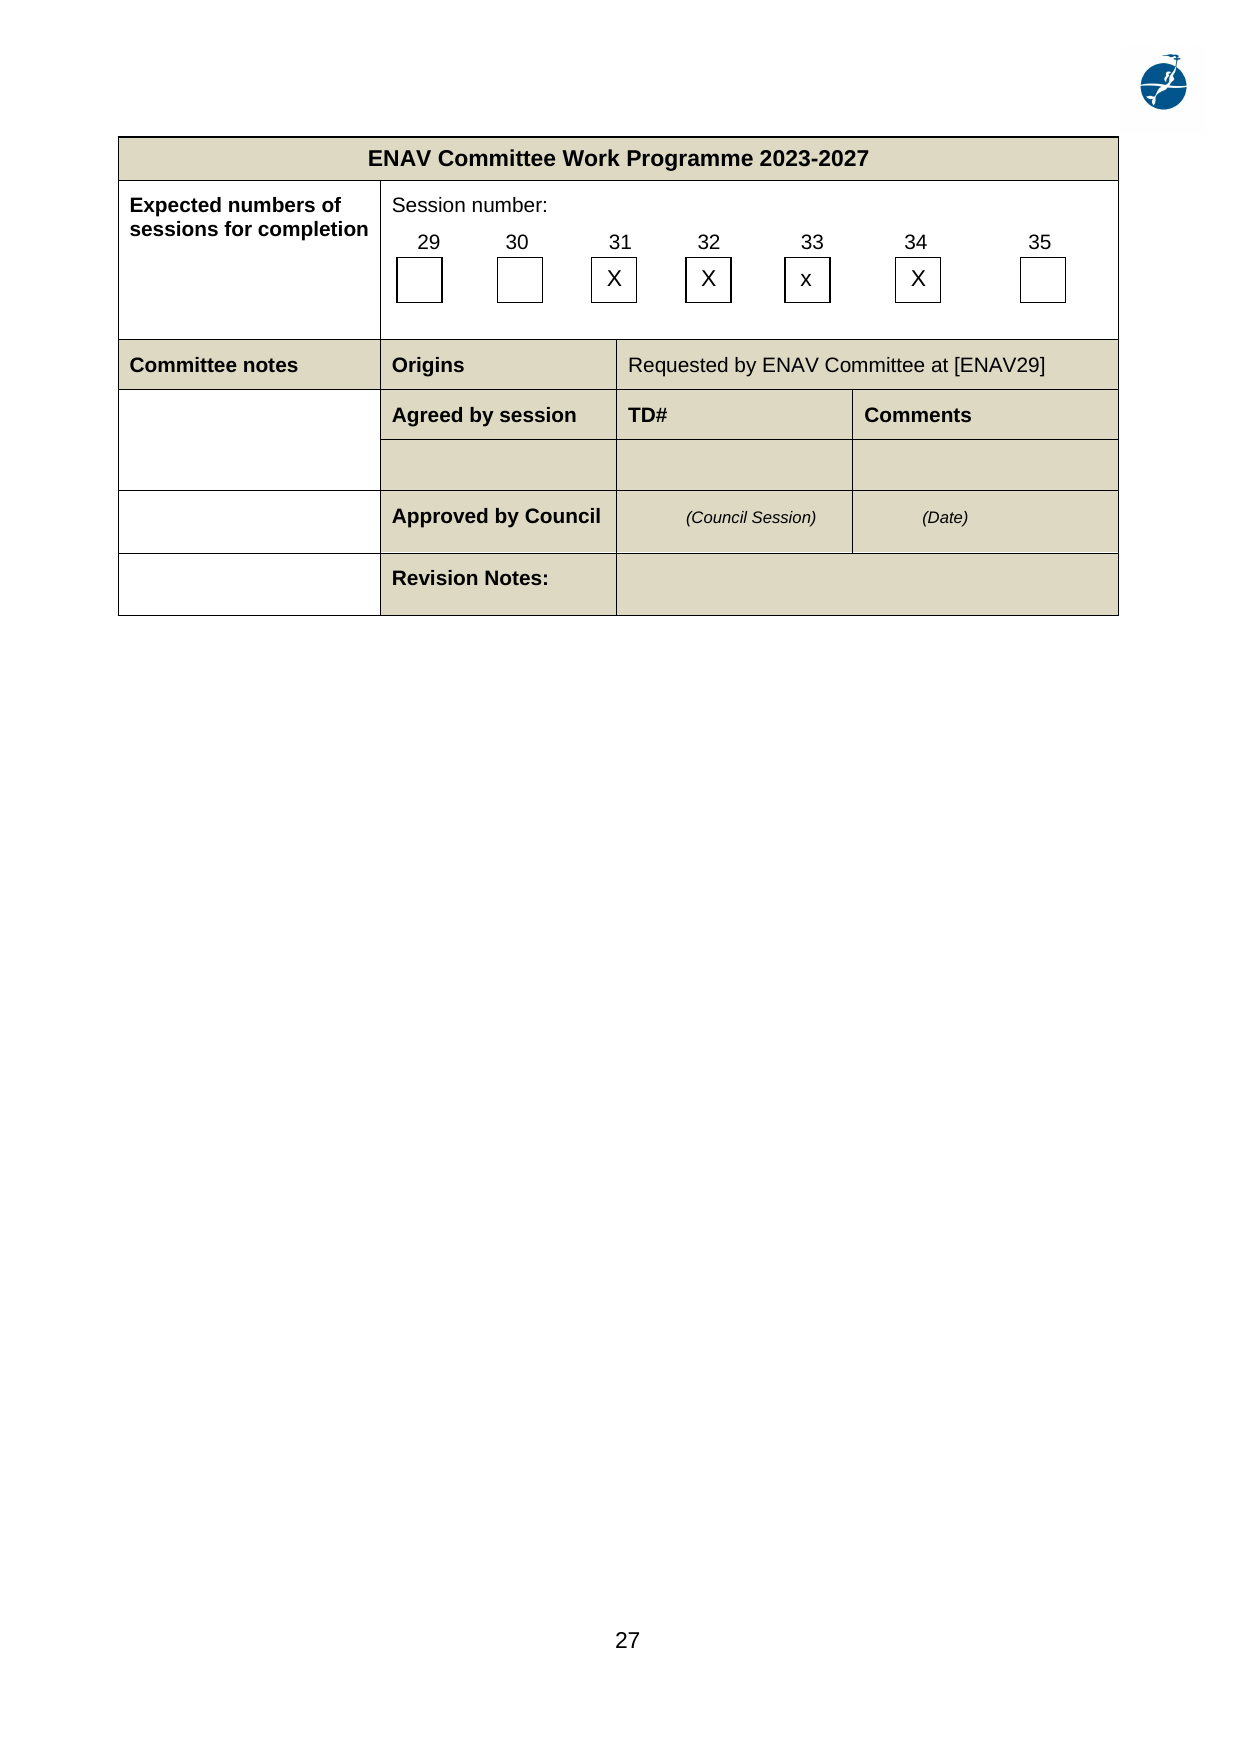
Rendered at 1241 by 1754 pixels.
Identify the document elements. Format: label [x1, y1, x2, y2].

table_cell [853, 440, 1118, 490]
picture [1118, 46, 1207, 134]
table_cell [853, 491, 1118, 552]
table_cell [381, 554, 616, 615]
table_cell [617, 554, 1118, 615]
table_cell [381, 390, 616, 439]
table_cell [617, 491, 852, 552]
table_cell [617, 390, 852, 439]
table_cell [381, 440, 616, 490]
table_cell [119, 340, 380, 389]
table_cell [853, 390, 1118, 439]
table_cell [617, 440, 852, 490]
table_cell [381, 491, 616, 552]
table_cell [119, 181, 380, 339]
table_cell [119, 554, 380, 615]
table_cell [119, 491, 380, 552]
table_cell [617, 340, 1118, 389]
table_cell [381, 340, 616, 389]
table_cell [381, 181, 1118, 339]
table_cell [119, 390, 380, 490]
table_header [119, 138, 1118, 180]
